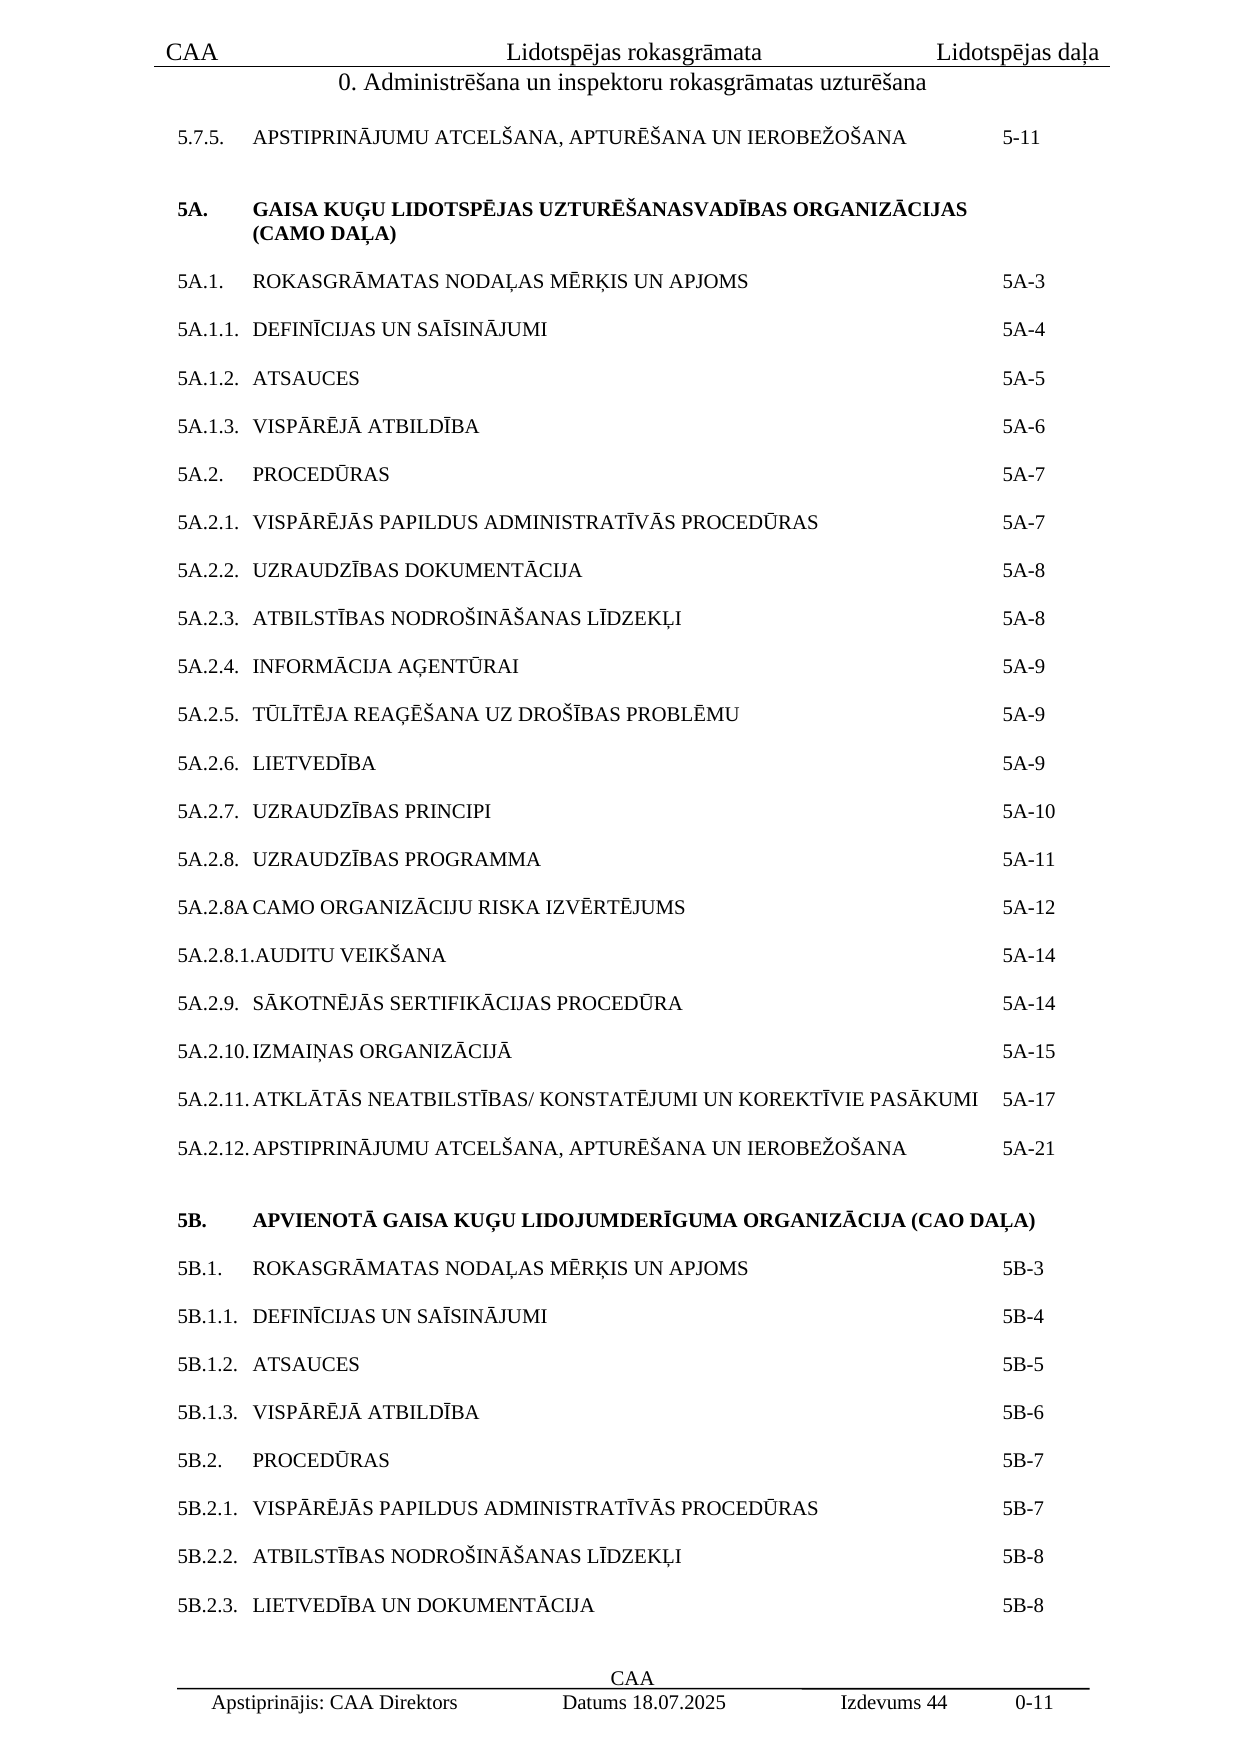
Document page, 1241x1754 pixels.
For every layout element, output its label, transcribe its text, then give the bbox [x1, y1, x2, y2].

text 5B.2.3. LIETVEDĪBA UN DOKUMENTĀCIJA 5B-8 [177, 1593, 1087, 1617]
text 5a.2.8a camo organizāciju riska izvērtējums 5a-12 [177, 895, 1087, 919]
text 5A.2.2. UZRAUDZĪBAS DOKUMENTĀCIJA 5A-8 [177, 558, 1087, 582]
text 5.7.5. APSTIPRINĀJUMU ATCELŠANA, APTURĒŠANA UN IEROBEŽOŠANA 5-11 [177, 125, 1087, 149]
text 5A.2.3. ATBILSTĪBAS NODROŠINĀŠANAS LĪDZEKĻI 5A-8 [177, 606, 1087, 630]
text (camo DAĻA) [177, 221, 1087, 245]
text 5B.2. PROCEDŪRAS 5B-7 [177, 1448, 1087, 1472]
text 5A.1.2. ATSAUCES 5A-5 [177, 365, 1087, 389]
text 5B.1.3. VISPĀRĒJĀ ATBILDĪBA 5B-6 [177, 1400, 1087, 1424]
text 5A.2. pROCEDŪRAS 5A-7 [177, 462, 1087, 486]
text 5A.2.8.1.aUDITU VEIKŠANA 5A-14 [177, 943, 1087, 967]
text 5A.1. ROKASGRĀMATAS NODAĻAS MĒRĶIS UN APJOMS 5A-3 [177, 269, 1087, 293]
text 5A.2.6. LIETVEDĪBA 5A-9 [177, 750, 1087, 774]
text 5A.2.5. tŪLĪTĒJA REAĢĒŠANA UZ DROŠĪBAS PROBLĒMU 5A-9 [177, 702, 1087, 726]
text 5A.2.10. IZMAIŅAS ORGANIZĀCIJĀ 5A-15 [177, 1039, 1087, 1063]
text 5B. APVIENOTĀ GAISA KUĢU LIDOJUMDERĪGUMA ORGANIZĀCIJA (CAO DAĻA) [177, 1208, 1087, 1256]
text 5A.1.3. VISPĀRĒJĀ ATBILDĪBA 5A-6 [177, 413, 1087, 438]
text 5A.2.4. INFORMĀCIJA AĢENTŪRAI 5A-9 [177, 654, 1087, 678]
text 5A.2.7. UZRAUDZĪBAS PRINCIPI 5A-10 [177, 798, 1087, 823]
text 5B.1. ROKASGRĀMATAS NODAĻAS MĒRĶIS UN APJOMS 5B-3 [177, 1256, 1087, 1280]
text 5A.1.1. DEFINĪCIJAS UN SAĪSINĀJUMI 5A-4 [177, 317, 1087, 341]
text 5B.1.2. ATSAUCES 5B-5 [177, 1352, 1087, 1376]
text 5A.2.12. APSTIPRINĀJUMU ATCELŠANA, APTURĒŠANA UN IEROBEŽOŠANA 5A-21 [177, 1135, 1087, 1159]
text 5A.2.8. UZRAUDZĪBAS PROGRAMMA 5A-11 [177, 847, 1087, 871]
text 5B.2.1. VISPĀRĒJĀS PAPILDUS ADMINISTRATĪVĀS PROCEDŪRAS 5B-7 [177, 1496, 1087, 1520]
text 5A.2.11. ATKLĀTĀS NEATBILSTĪBAS/ KONSTATĒJUMI UN KOREKTĪVIE PASĀKUMI 5A-17 [177, 1087, 1087, 1111]
text 5A.2.9. SĀKOTNĒJĀS SERTIFIKĀCIJAS PROCEDŪRA 5A-14 [177, 991, 1087, 1015]
text 5a. gAISA KUĢU LIDOTSPĒJAS UZTURĒŠANASVADĪBAS ORGANIZĀCIJAS [177, 197, 1087, 221]
text 5B.1.1. DEFINĪCIJAS UN SAĪSINĀJUMI 5B-4 [177, 1304, 1087, 1328]
text 5A.2.1. VISPĀRĒJĀS PAPILDUS ADMINISTRATĪVĀS PROCEDŪRAS 5A-7 [177, 510, 1087, 534]
text 5B.2.2. ATBILSTĪBAS NODROŠINĀŠANAS LĪDZEKĻI 5B-8 [177, 1544, 1087, 1568]
